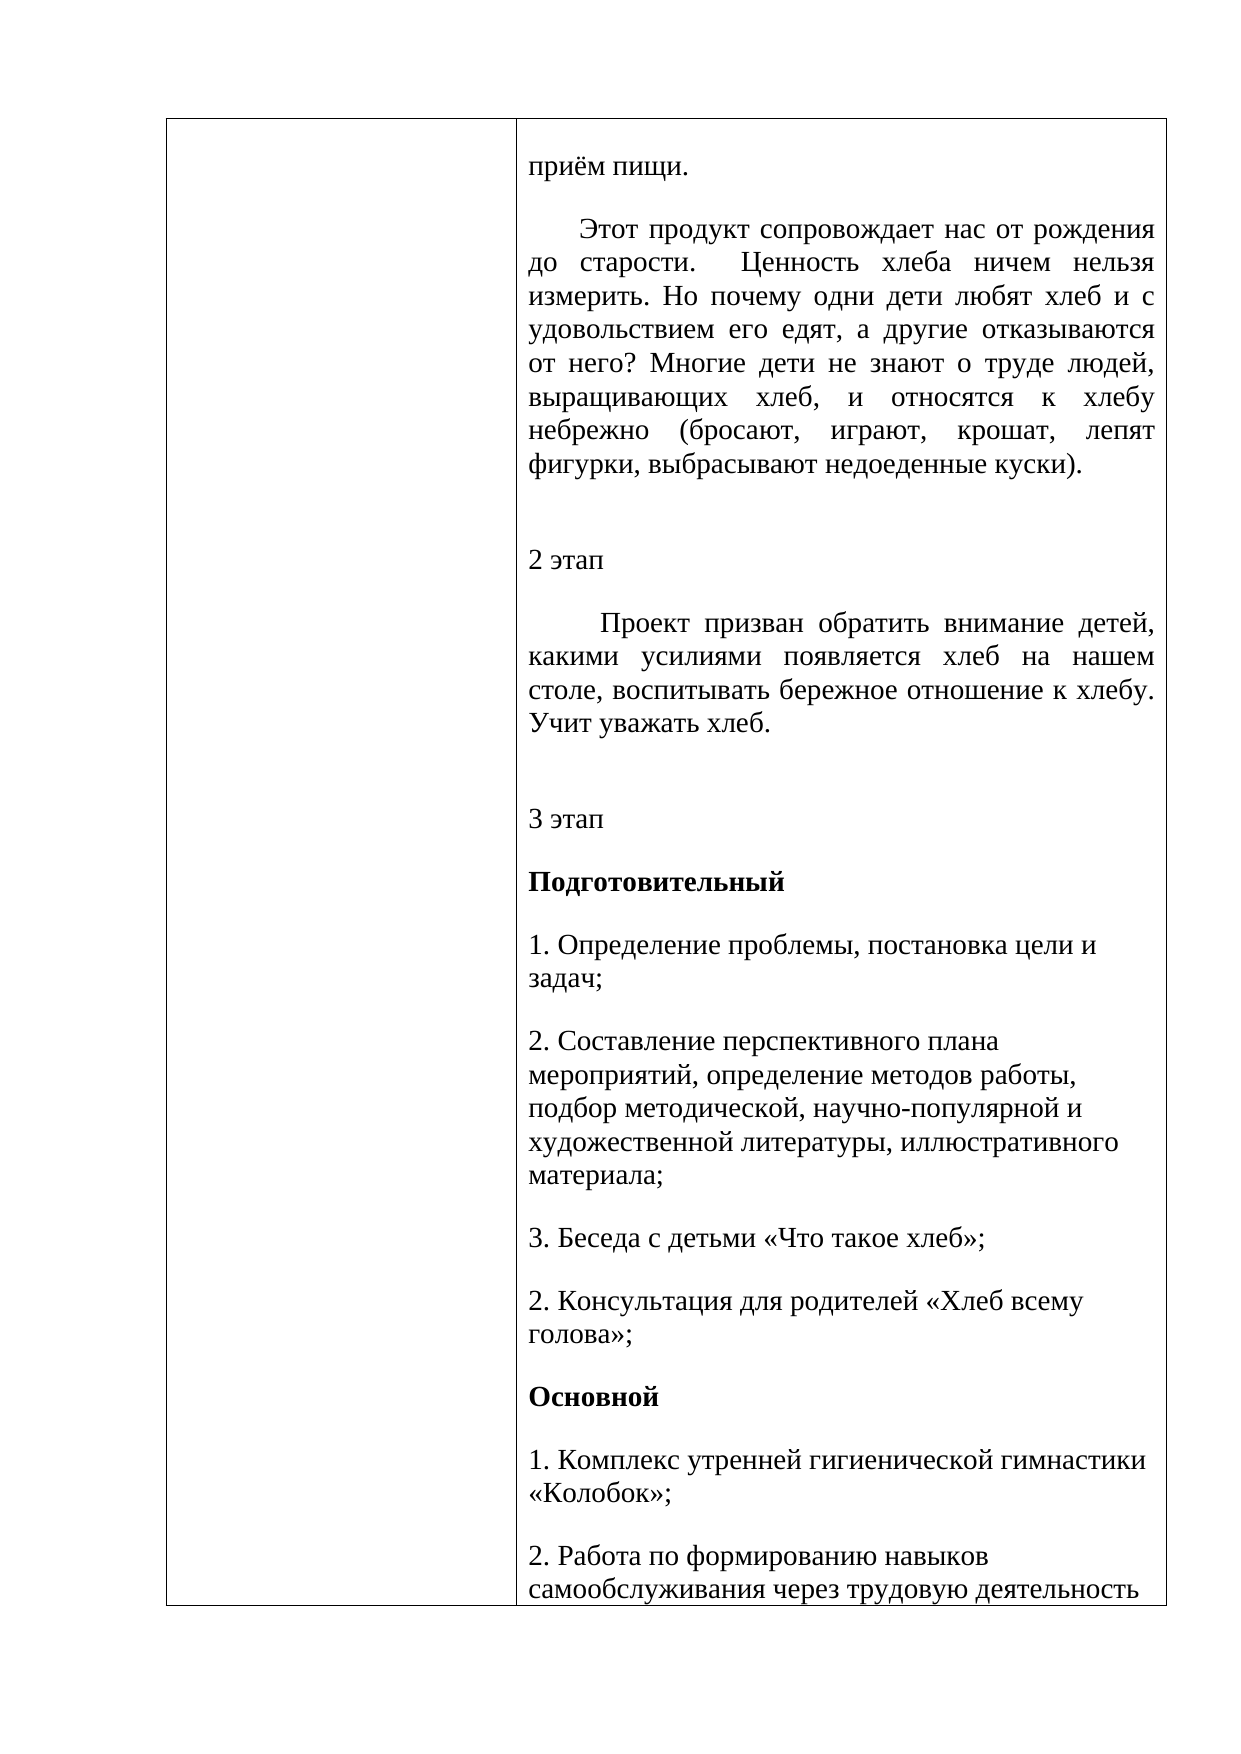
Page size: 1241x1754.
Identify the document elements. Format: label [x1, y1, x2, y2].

table_cell [167, 119, 516, 1605]
table_cell [517, 119, 1166, 1605]
